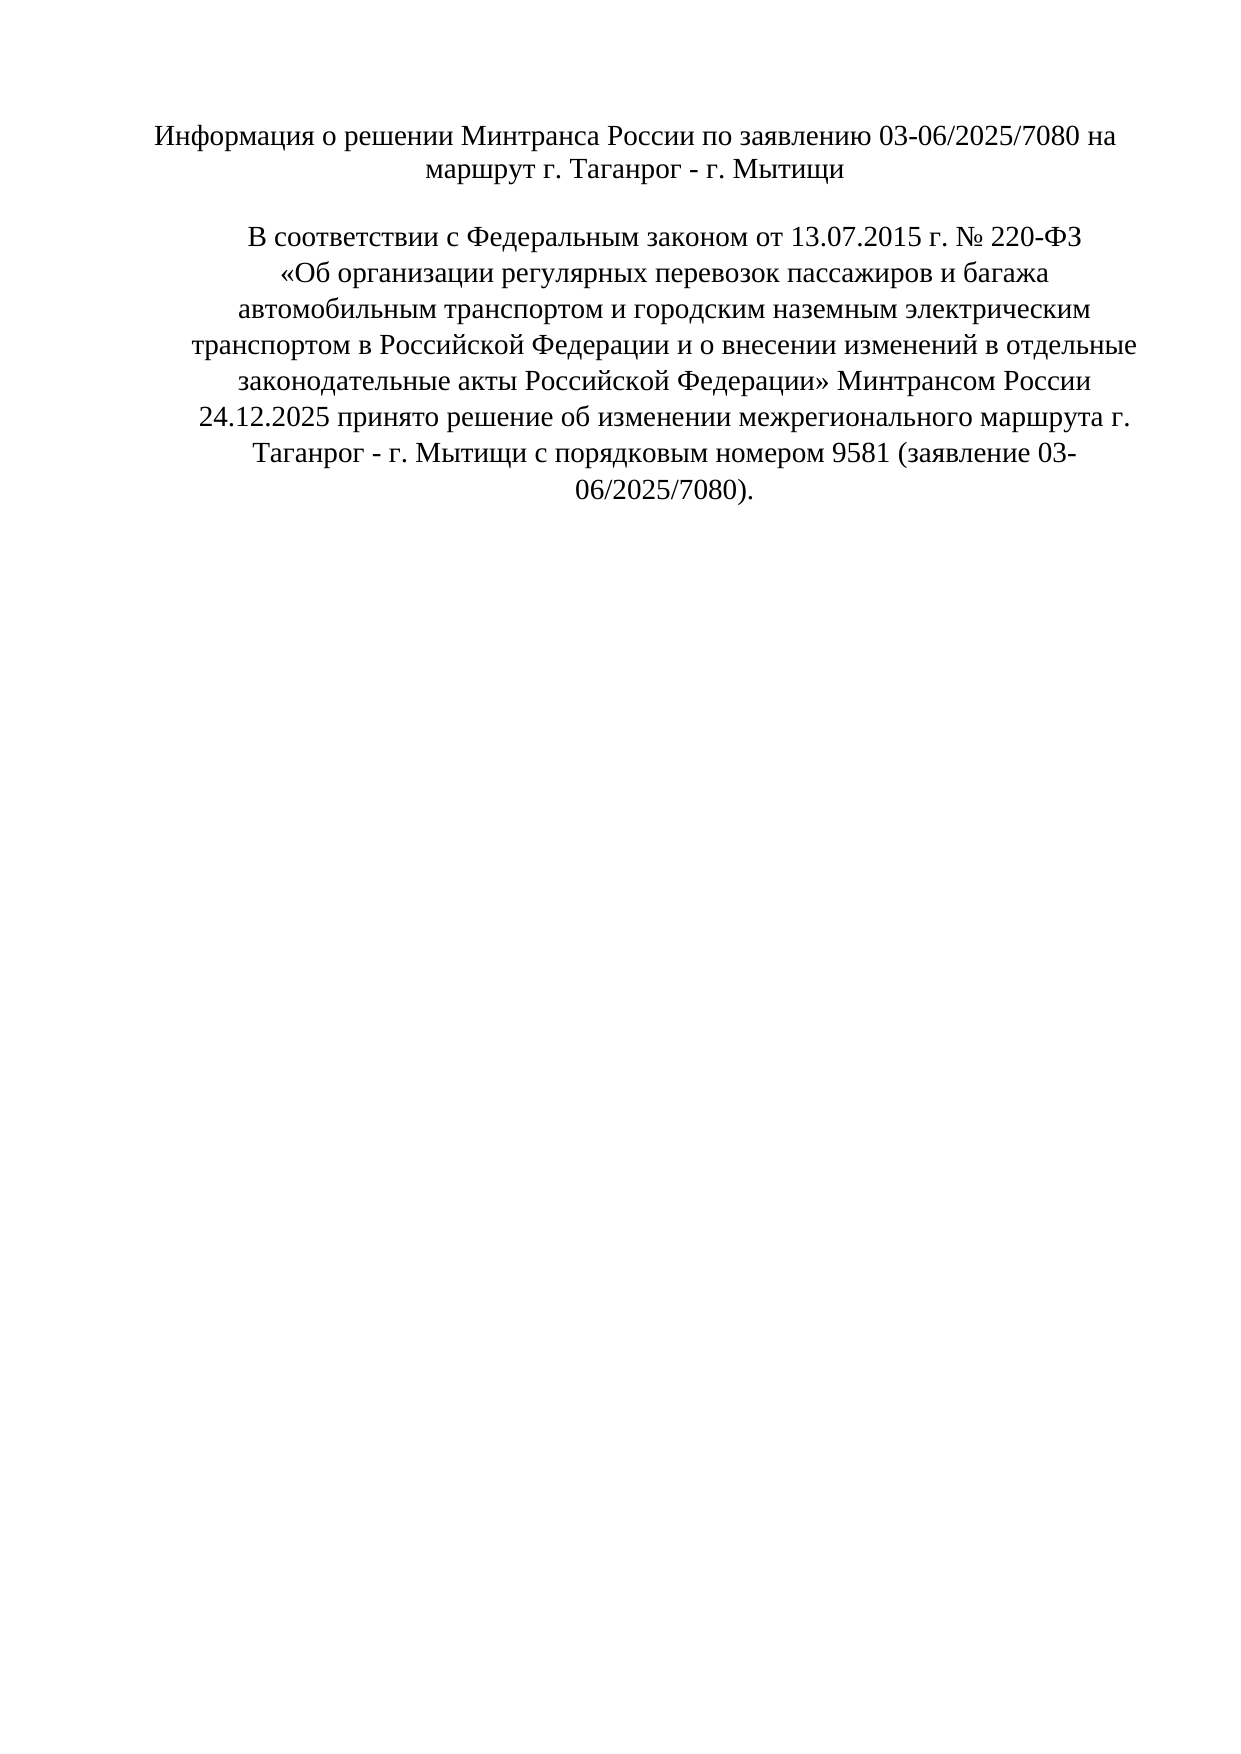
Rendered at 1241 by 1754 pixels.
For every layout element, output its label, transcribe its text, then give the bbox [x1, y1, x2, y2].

text В соответствии с Федеральным законом от 13.07.2015 г. № 220-ФЗ «Об организации регулярных перевозок пассажиров и багажа автомобильным транспортом и городским наземным электрическим транспортом в Российской Федерации и о внесении изменений в отдельные законодательные акты Российской Федерации» Минтрансом России 24.12.2025 принято решение об изменении межрегионального маршрута г. Таганрог - г. Мытищи с порядковым номером 9581 (заявление 03-06/2025/7080). [177, 219, 1152, 505]
text Информация о решении Минтранса России по заявлению 03-06/2025/7080 на маршрут г. Таганрог - г. Мытищи [118, 118, 1152, 185]
